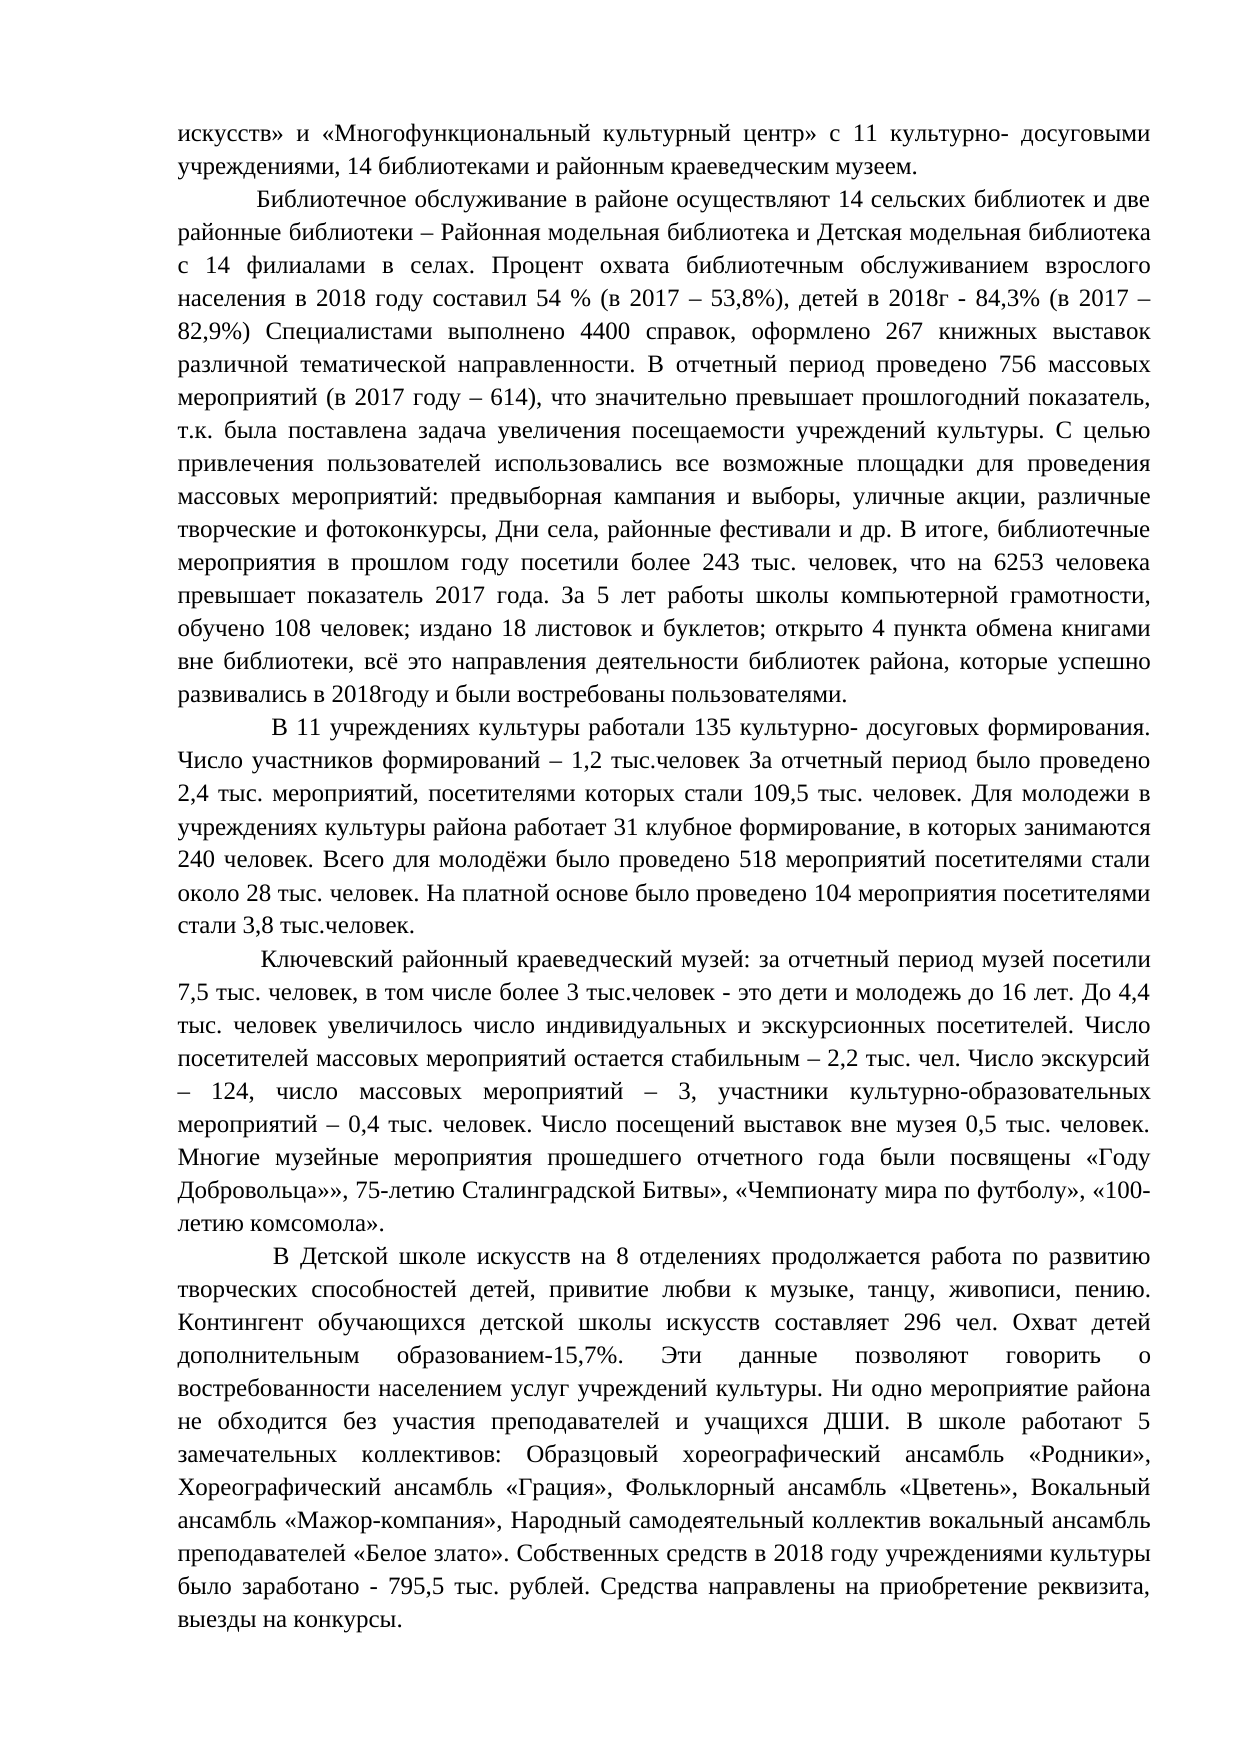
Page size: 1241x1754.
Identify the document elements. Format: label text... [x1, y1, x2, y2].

text Библиотечное обслуживание в районе осуществляют 14 сельских библиотек и две районные библиотеки – Районная модельная библиотека и Детская модельная библиотека с 14 филиалами в селах. Процент охвата библиотечным обслуживанием взрослого населения в 2018 году составил 54 % (в 2017 – 53,8%), детей в 2018г - 84,3% (в 2017 – 82,9%) Специалистами выполнено 4400 справок, оформлено 267 книжных выставок различной тематической направленности. В отчетный период проведено 756 массовых мероприятий (в 2017 году – 614), что значительно превышает прошлогодний показатель, т.к. была поставлена задача увеличения посещаемости учреждений культуры. С целью привлечения пользователей использовались все возможные площадки для проведения массовых мероприятий: предвыборная кампания и выборы, уличные акции, различные творческие и фотоконкурсы, Дни села, районные фестивали и др. В итоге, библиотечные мероприятия в прошлом году посетили более 243 тыс. человек, что на 6253 человека превышает показатель 2017 года. За 5 лет работы школы компьютерной грамотности, обучено 108 человек; издано 18 листовок и буклетов; открыто 4 пункта обмена книгами вне библиотеки, всё это направления деятельности библиотек района, которые успешно развивались в 2018году и были востребованы пользователями. [177, 184, 1152, 708]
text В Детской школе искусств на 8 отделениях продолжается работа по развитию творческих способностей детей, привитие любви к музыке, танцу, живописи, пению. Контингент обучающихся детской школы искусств составляет 296 чел. Охват детей дополнительным образованием-15,7%. Эти данные позволяют говорить о востребованности населением услуг учреждений культуры. Ни одно мероприятие района не обходится без участия преподавателей и учащихся ДШИ. В школе работают 5 замечательных коллективов: Образцовый хореографический ансамбль «Родники», Хореографический ансамбль «Грация», Фольклорный ансамбль «Цветень», Вокальный ансамбль «Мажор-компания», Народный самодеятельный коллектив вокальный ансамбль преподавателей «Белое злато». Собственных средств в 2018 году учреждениями культуры было заработано - 795,5 тыс. рублей. Средства направлены на приобретение реквизита, выезды на конкурсы. [177, 1241, 1152, 1633]
text В 11 учреждениях культуры работали 135 культурно- досуговых формирования. Число участников формирований – 1,2 тыс.человек За отчетный период было проведено 2,4 тыс. мероприятий, посетителями которых стали 109,5 тыс. человек. Для молодежи в учреждениях культуры района работает 31 клубное формирование, в которых занимаются 240 человек. Всего для молодёжи было проведено 518 мероприятий посетителями стали около 28 тыс. человек. На платной основе было проведено 104 мероприятия посетителями стали 3,8 тыс.человек. [177, 712, 1152, 939]
text Ключевский районный краеведческий музей: за отчетный период музей посетили 7,5 тыс. человек, в том числе более 3 тыс.человек - это дети и молодежь до 16 лет. До 4,4 тыс. человек увеличилось число индивидуальных и экскурсионных посетителей. Число посетителей массовых мероприятий остается стабильным – 2,2 тыс. чел. Число экскурсий – 124, число массовых мероприятий – 3, участники культурно-образовательных мероприятий – 0,4 тыс. человек. Число посещений выставок вне музея 0,5 тыс. человек. Многие музейные мероприятия прошедшего отчетного года были посвящены «Году Добровольца»», 75-летию Сталинградской Битвы», «Чемпионату мира по футболу», «100-летию комсомола». [177, 944, 1152, 1237]
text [177, 118, 1152, 180]
